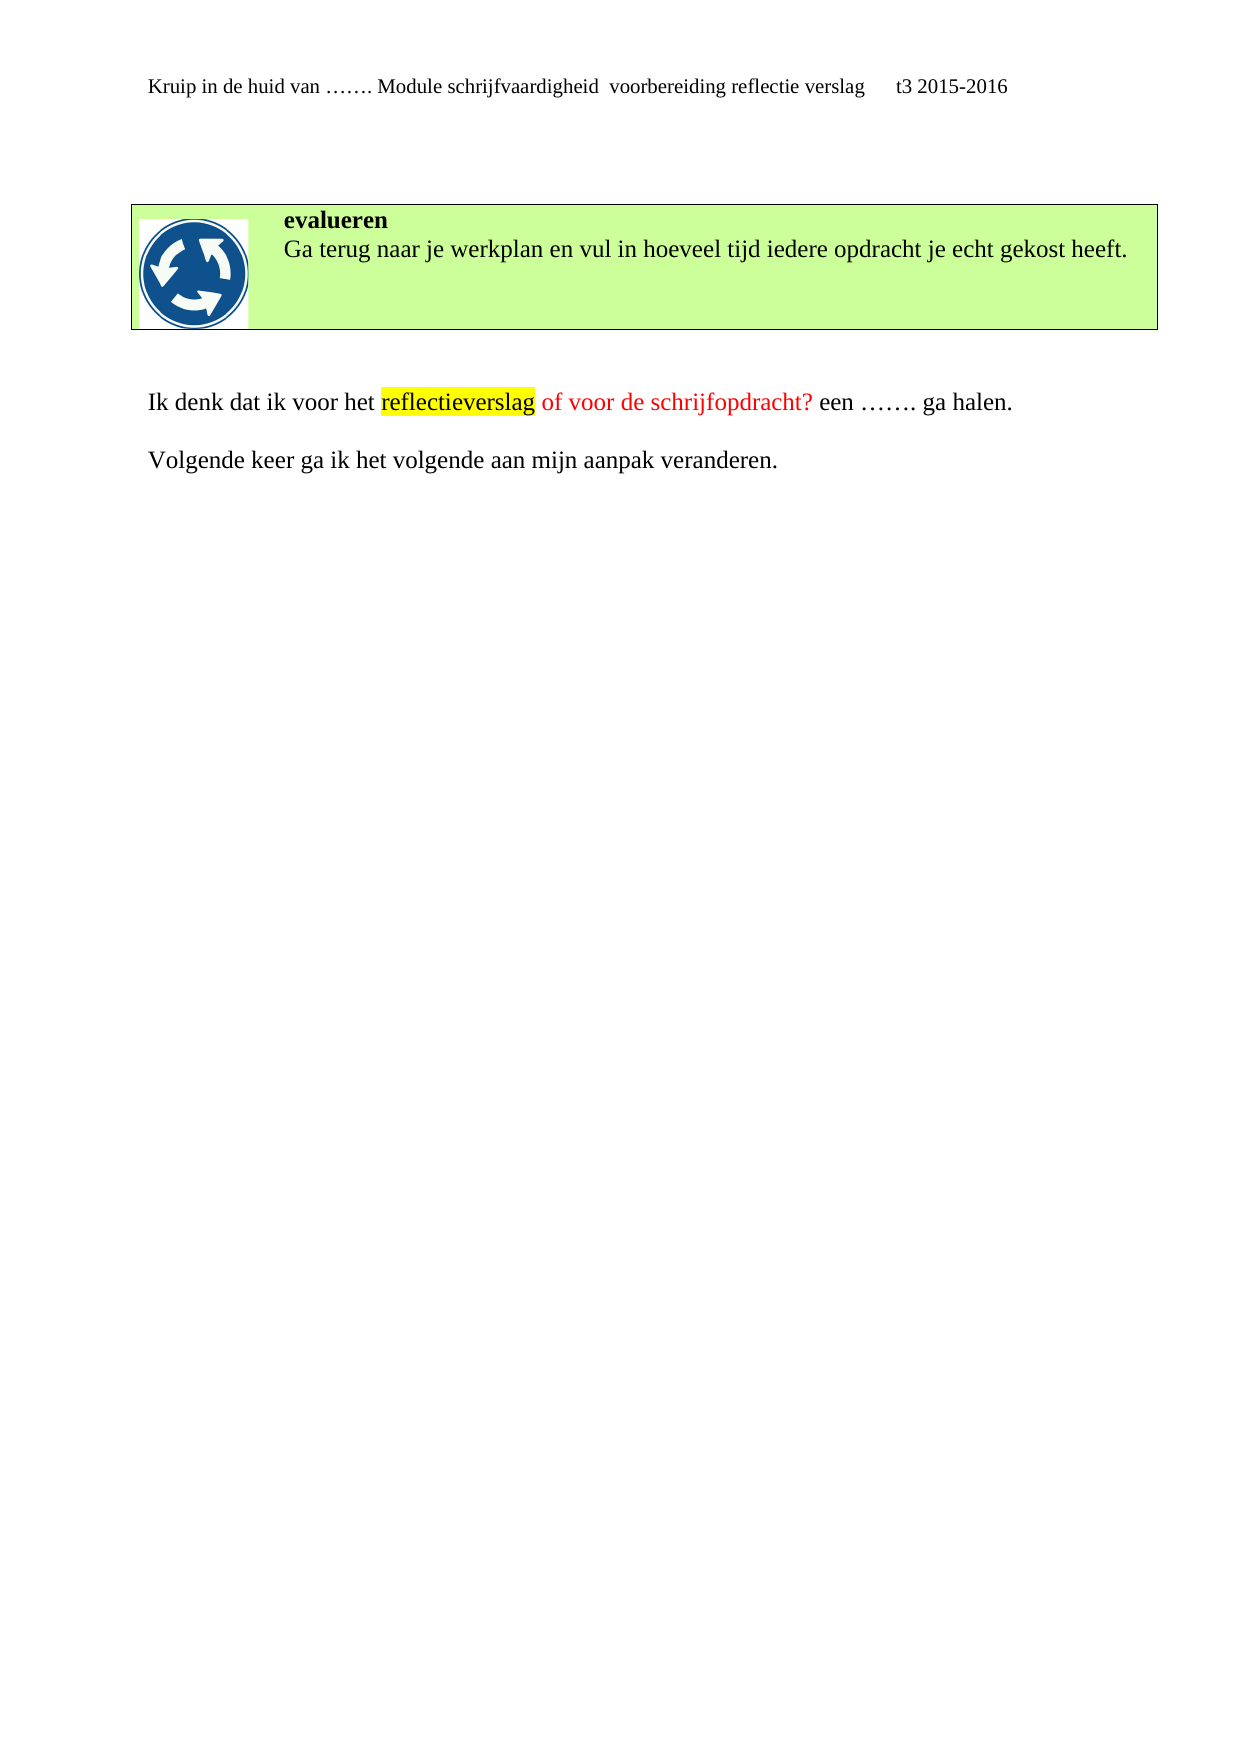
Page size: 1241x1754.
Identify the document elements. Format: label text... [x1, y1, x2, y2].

table_header evalueren Ga terug naar je werkplan en vul in hoeveel tijd iedere opdracht je echt gekost heeft. [132, 205, 1157, 329]
picture [139, 219, 249, 329]
text Ik denk dat ik voor het reflectieverslag of voor de schrijfopdracht? een ……. ga halen. [148, 387, 381, 416]
text Ik denk dat ik voor het reflectieverslag of voor de schrijfopdracht? een ……. ga halen. [535, 387, 1107, 416]
text Volgende keer ga ik het volgende aan mijn aanpak veranderen. [148, 445, 1107, 473]
